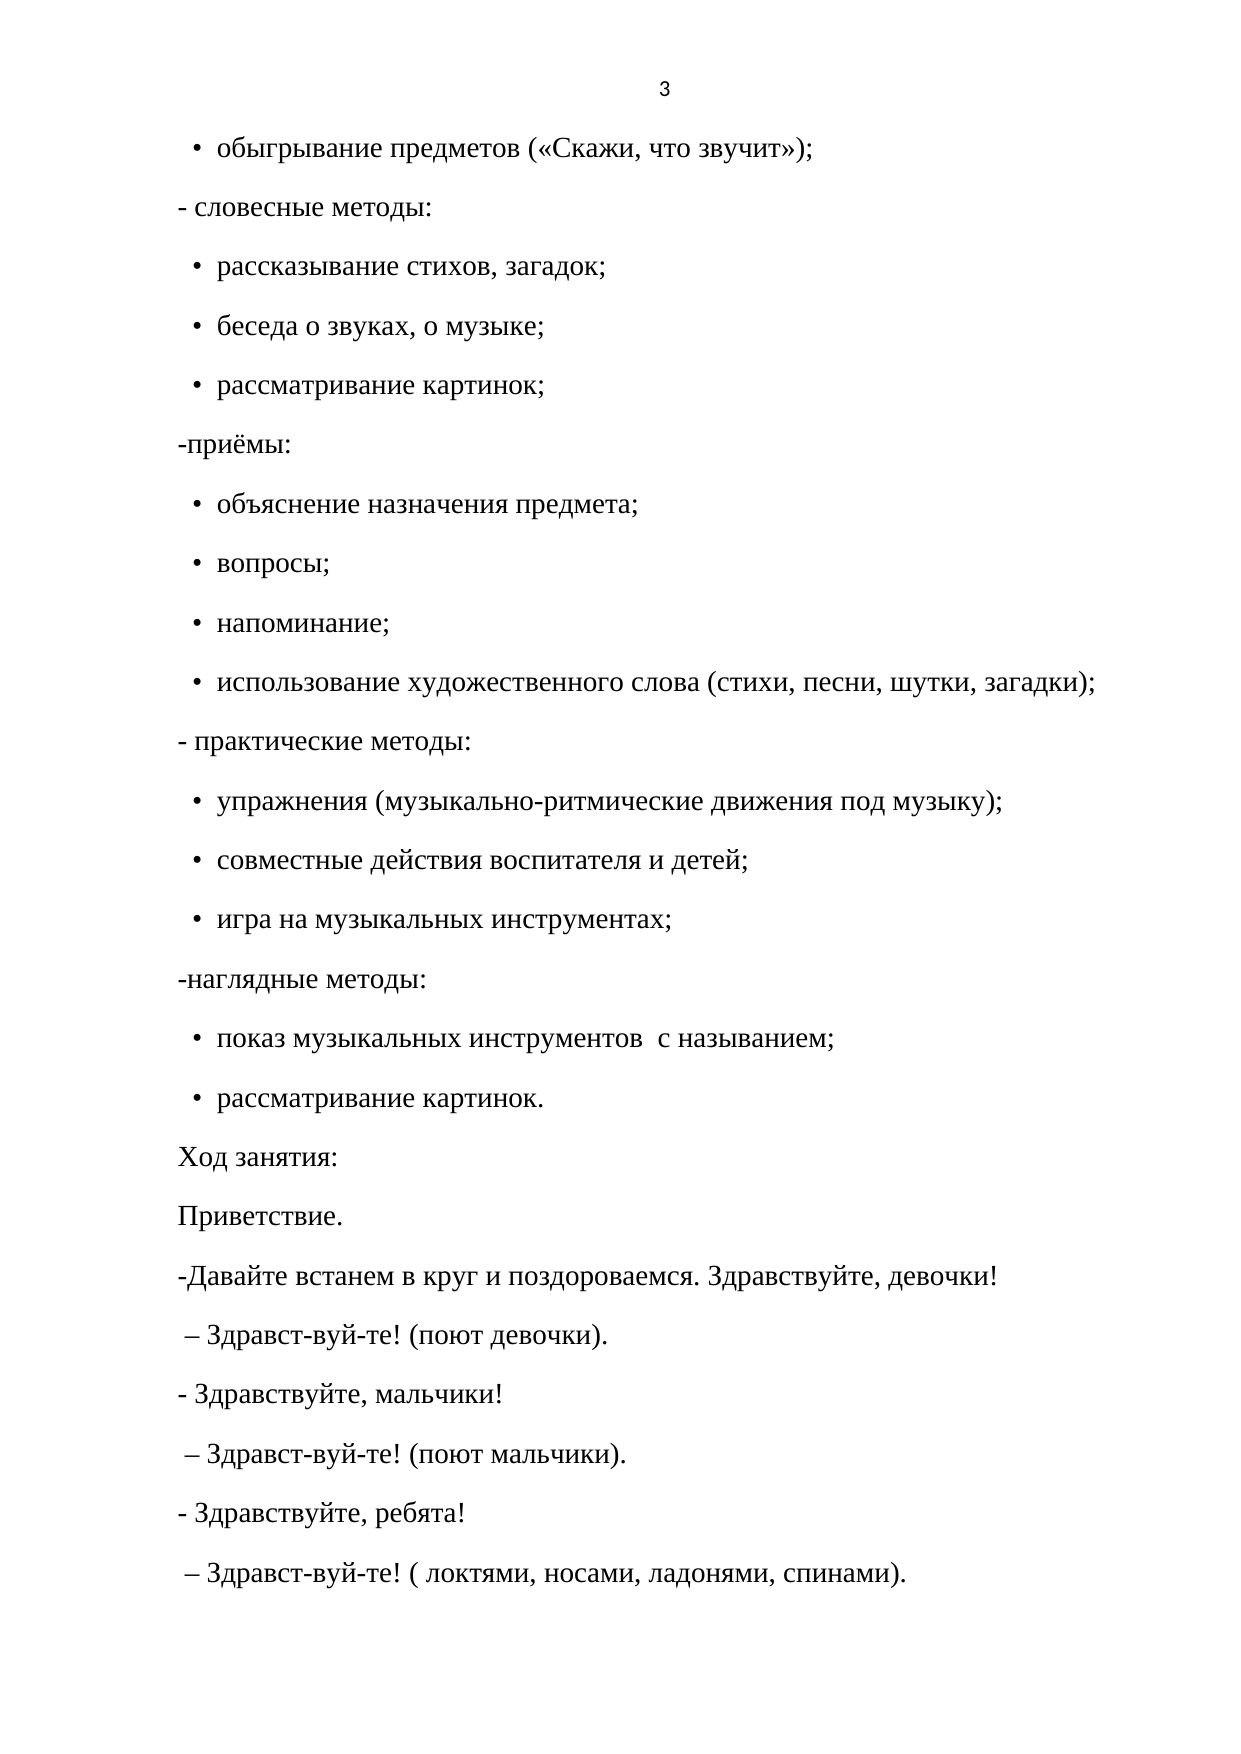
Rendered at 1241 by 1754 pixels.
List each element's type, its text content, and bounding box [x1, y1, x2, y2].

text -приёмы: [177, 427, 1152, 460]
text • показ музыкальных инструментов с называнием; [177, 1020, 1152, 1054]
text -наглядные методы: [177, 961, 1152, 994]
text • напоминание; [177, 605, 1152, 638]
text • рассказывание стихов, загадок; [177, 248, 1152, 282]
text • вопросы; [177, 545, 1152, 579]
text • рассматривание картинок. [177, 1080, 1152, 1113]
text – Здравст-вуй-те! ( локтями, носами, ладонями, спинами). [177, 1555, 1152, 1588]
text Приветствие. [177, 1198, 1152, 1232]
text - Здравствуйте, ребята! [177, 1495, 1152, 1529]
text - словесные методы: [177, 189, 1152, 223]
text – Здравст-вуй-те! (поют девочки). [177, 1317, 1152, 1351]
text • рассматривание картинок; [177, 367, 1152, 401]
text • использование художественного слова (стихи, песни, шутки, загадки); [177, 664, 1152, 698]
text - практические методы: [177, 723, 1152, 757]
text – Здравст-вуй-те! (поют мальчики). [177, 1436, 1152, 1469]
text • объяснение назначения предмета; [177, 486, 1152, 519]
text Ход занятия: [177, 1139, 1152, 1173]
text • игра на музыкальных инструментах; [177, 902, 1152, 935]
text • беседа о звуках, о музыке; [177, 308, 1152, 341]
text • совместные действия воспитателя и детей; [177, 842, 1152, 876]
text -Давайте встанем в круг и поздороваемся. Здравствуйте, девочки! [177, 1258, 1152, 1291]
text - Здравствуйте, мальчики! [177, 1377, 1152, 1410]
text • упражнения (музыкально-ритмические движения под музыку); [177, 783, 1152, 816]
text • обыгрывание предметов («Скажи, что звучит»); [177, 130, 1152, 163]
